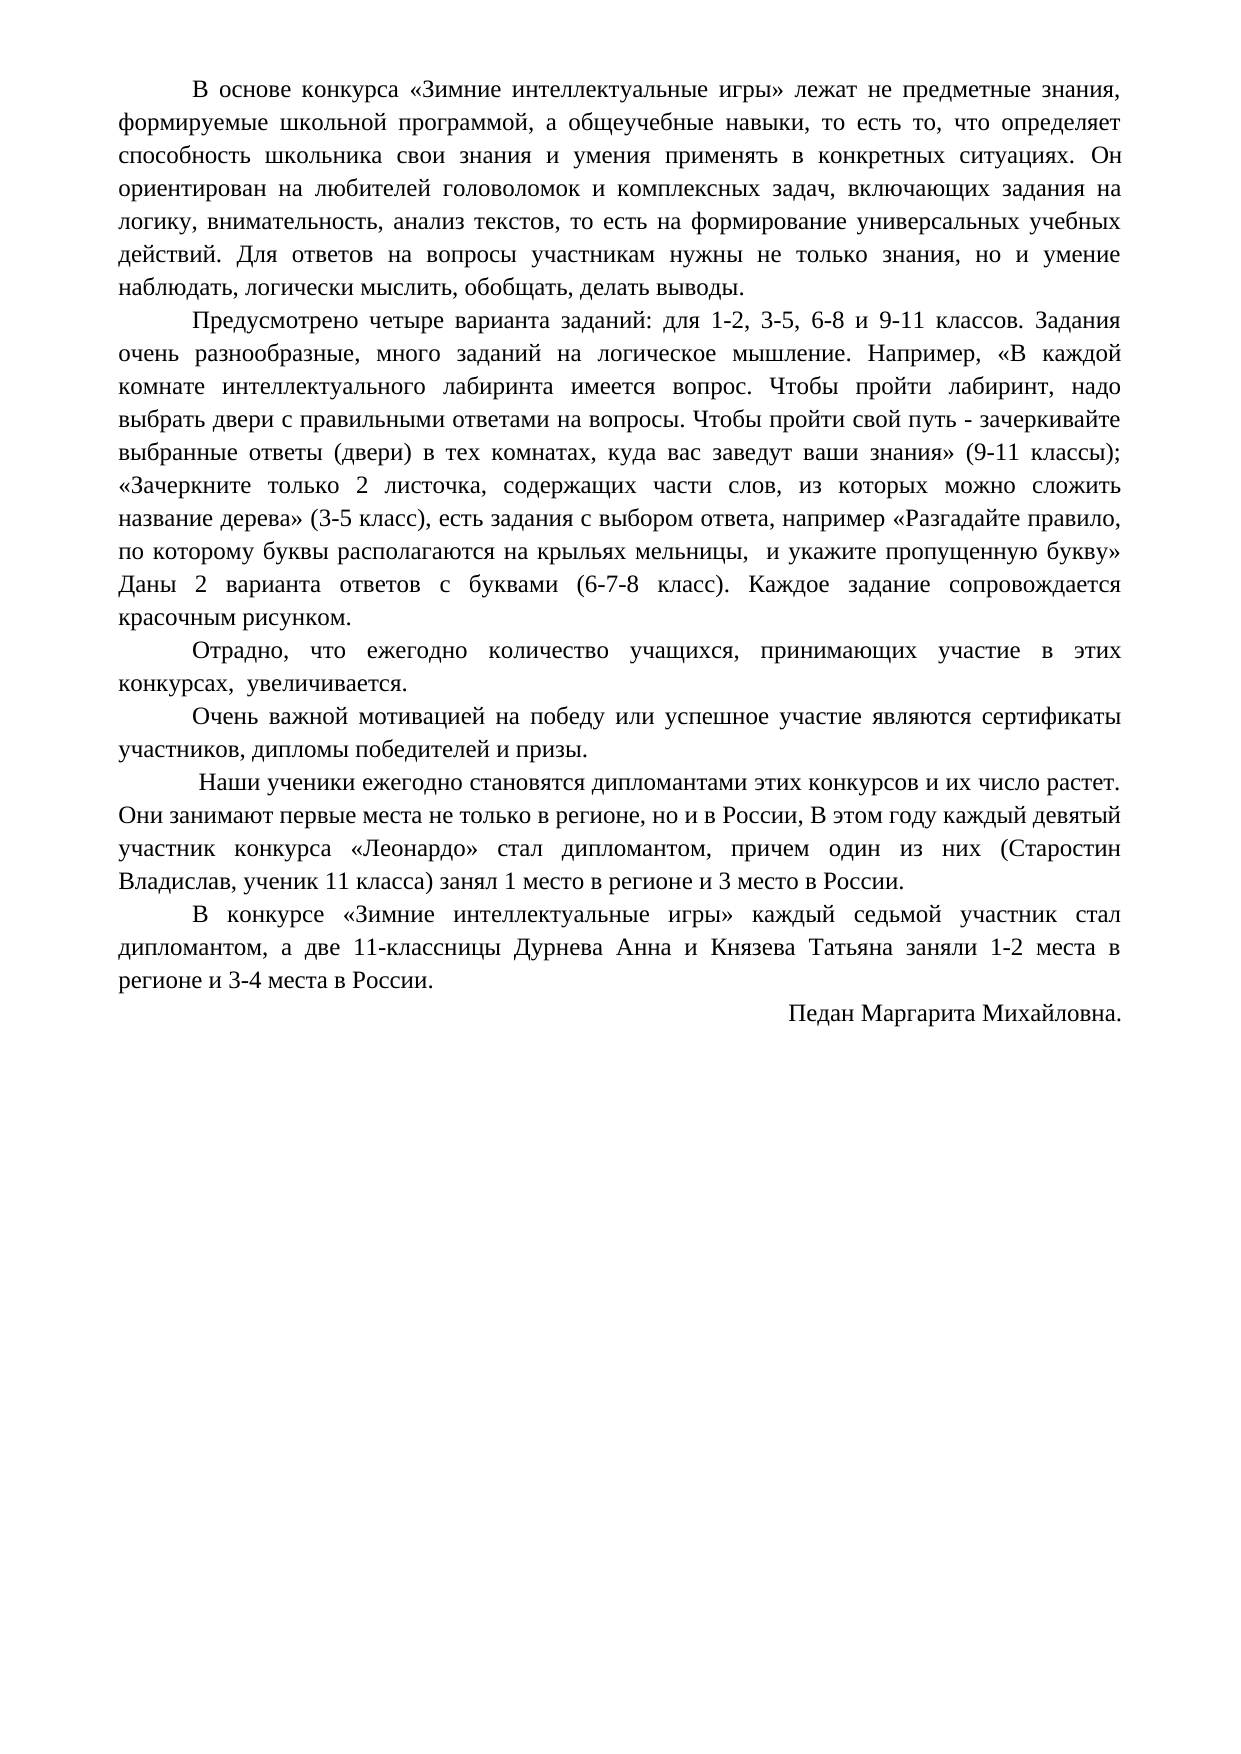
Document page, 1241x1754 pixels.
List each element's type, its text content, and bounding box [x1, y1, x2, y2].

text Наши ученики ежегодно становятся дипломантами этих конкурсов и их число растет. Они занимают первые места не только в регионе, но и в России, В этом году каждый девятый участник конкурса «Леонардо» стал дипломантом, причем один из них (Старостин Владислав, ученик 11 класса) занял 1 место в регионе и 3 место в России. [118, 767, 1122, 895]
text В основе конкурса «Зимние интеллектуальные игры» лежат не предметные знания, формируемые школьной программой, а общеучебные навыки, то есть то, что определяет способность школьника свои знания и умения применять в конкретных ситуациях. Он ориентирован на любителей головоломок и комплексных задач, включающих задания на логику, внимательность, анализ текстов, то есть на формирование универсальных учебных действий. Для ответов на вопросы участникам нужны не только знания, но и умение наблюдать, логически мыслить, обобщать, делать выводы. [118, 74, 1122, 301]
text Педан Маргарита Михайловна. [118, 998, 1122, 1027]
text Очень важной мотивацией на победу или успешное участие являются сертификаты участников, дипломы победителей и призы. [118, 701, 1122, 763]
text Предусмотрено четыре варианта заданий: для 1-2, 3-5, 6-8 и 9-11 классов. Задания очень разнообразные, много заданий на логическое мышление. Например, «В каждой комнате интеллектуального лабиринта имеется вопрос. Чтобы пройти лабиринт, надо выбрать двери с правильными ответами на вопросы. Чтобы пройти свой путь - зачеркивайте выбранные ответы (двери) в тех комнатах, куда вас заведут ваши знания» (9-11 классы); «Зачеркните только 2 листочка, содержащих части слов, из которых можно сложить название дерева» (3-5 класс), есть задания с выбором ответа, например «Разгадайте правило, по которому буквы располагаются на крыльях мельницы, и укажите пропущенную букву» Даны 2 варианта ответов с буквами (6-7-8 класс). Каждое задание сопровождается красочным рисунком. [118, 305, 1122, 631]
text Отрадно, что ежегодно количество учащихся, принимающих участие в этих конкурсах, увеличивается. [118, 635, 1122, 697]
text В конкурсе «Зимние интеллектуальные игры» каждый седьмой участник стал дипломантом, а две 11-классницы Дурнева Анна и Князева Татьяна заняли 1-2 места в регионе и 3-4 места в России. [118, 899, 1122, 994]
